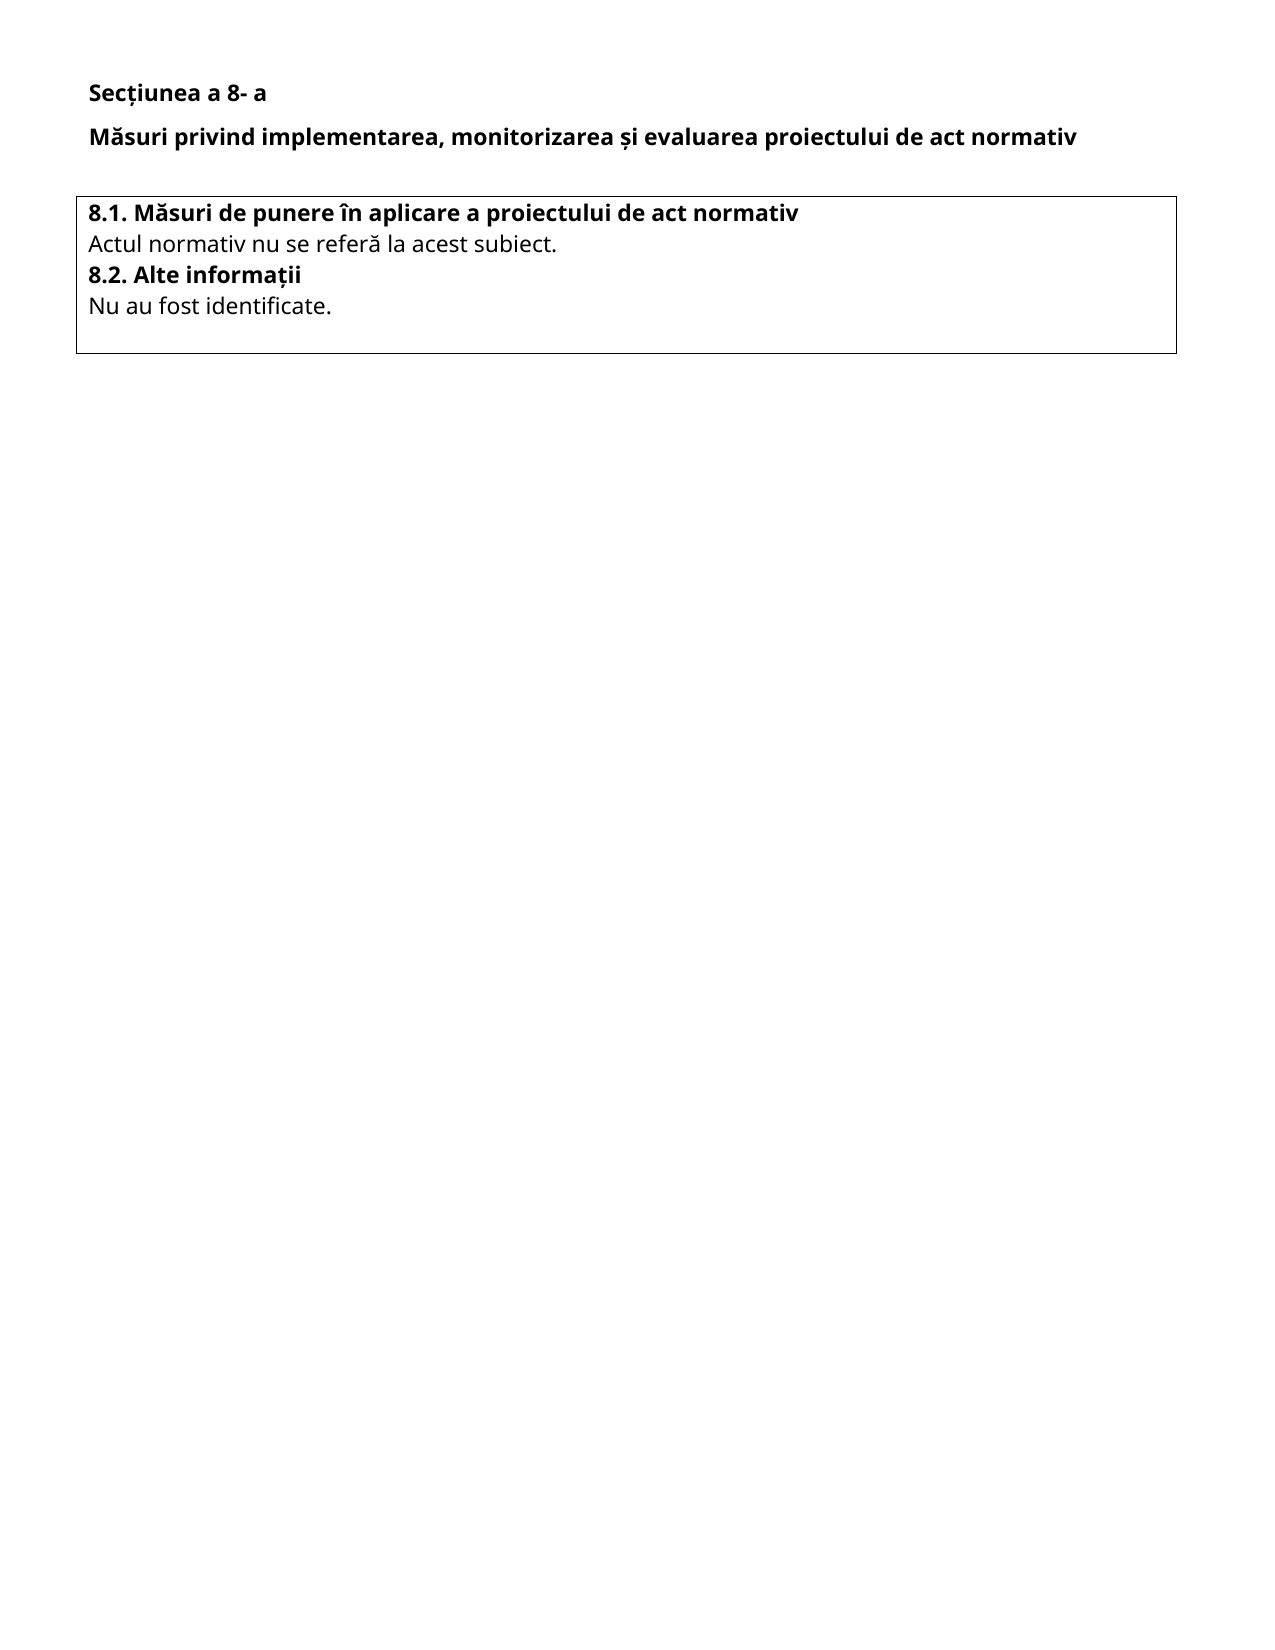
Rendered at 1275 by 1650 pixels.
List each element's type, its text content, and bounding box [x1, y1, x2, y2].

text Secţiunea a 8- a [89, 77, 1186, 108]
text Măsuri privind implementarea, monitorizarea și evaluarea proiectului de act normativ [89, 121, 1186, 152]
table_header 8.1. Măsuri de punere în aplicare a proiectului de act normativ Actul normativ nu se referă la acest subiect. 8.2. Alte informaţii Nu au fost identificate. [77, 197, 1176, 353]
